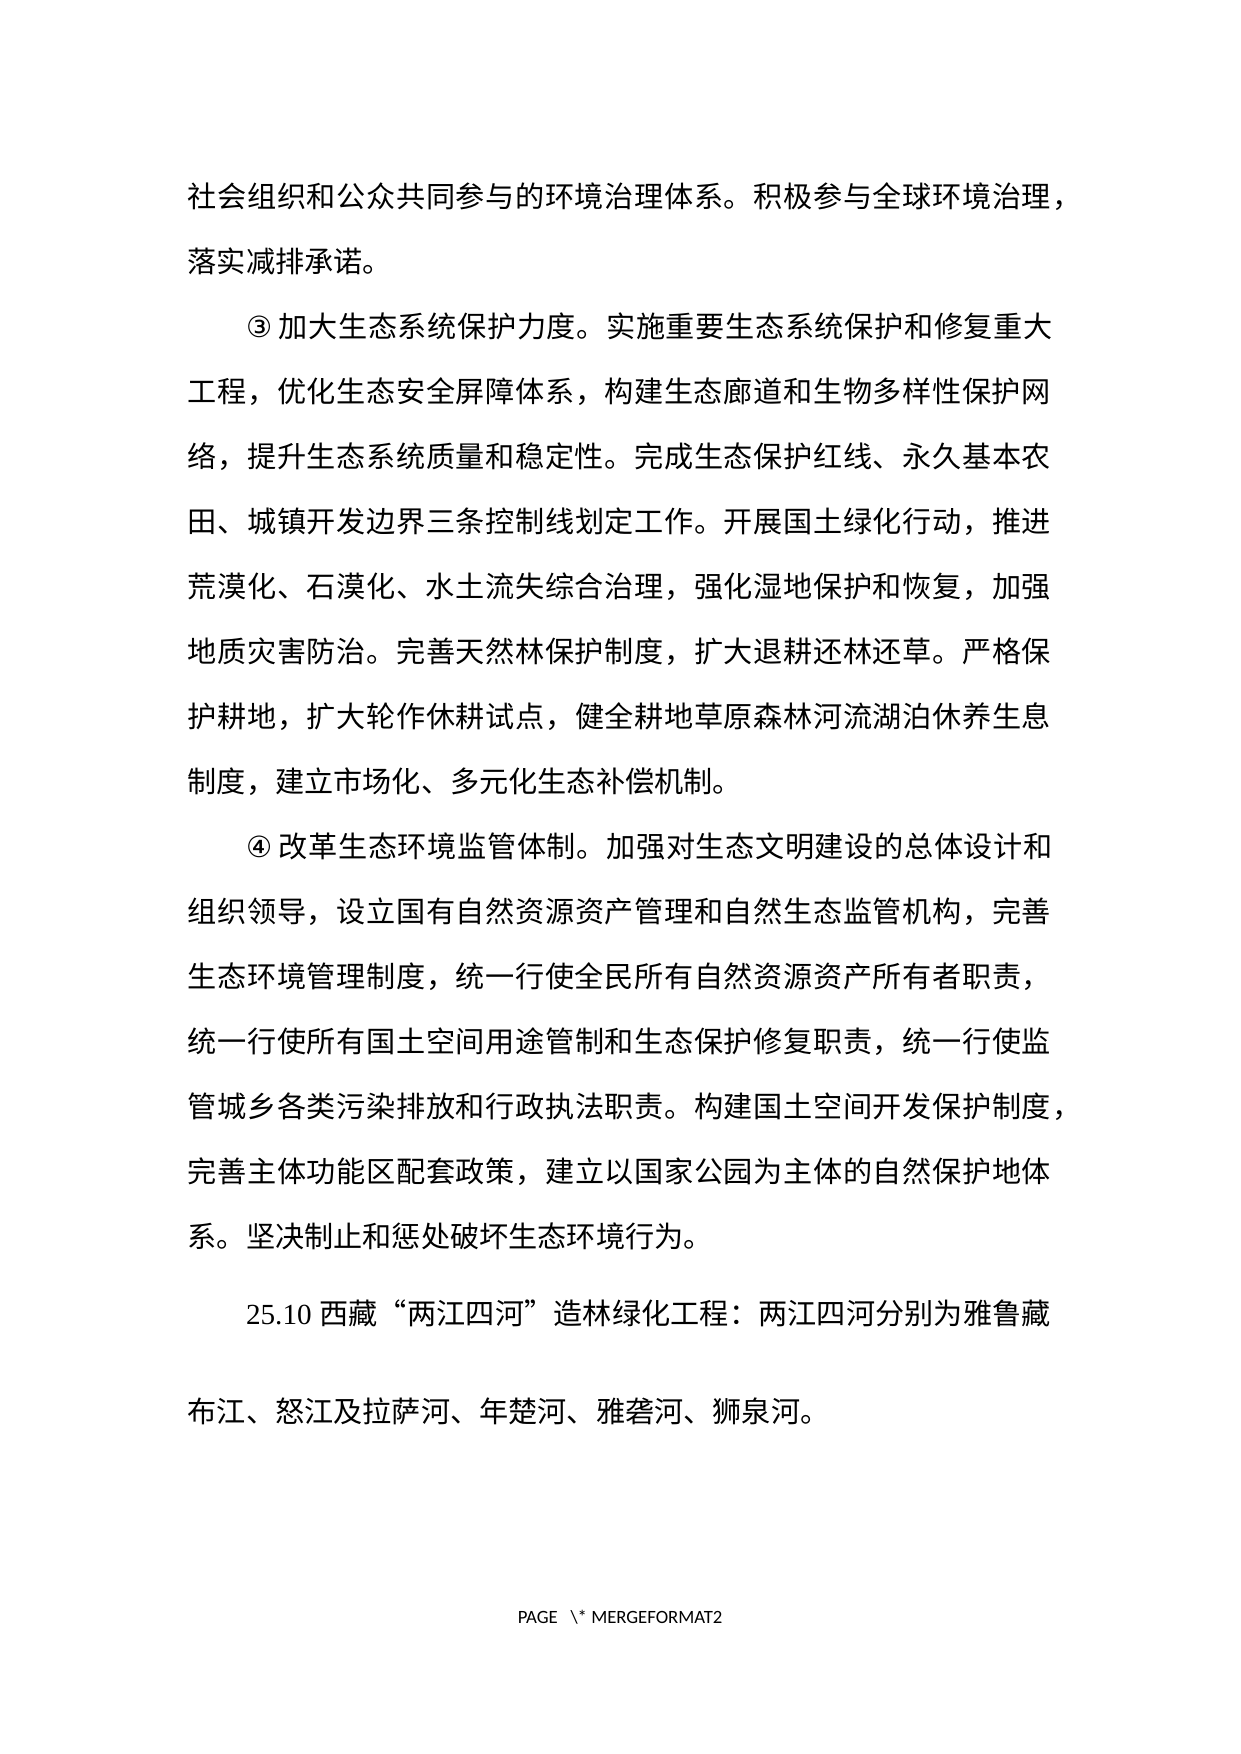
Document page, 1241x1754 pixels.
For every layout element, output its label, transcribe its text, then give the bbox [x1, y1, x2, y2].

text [187, 162, 1053, 292]
text ③加大生态系统保护力度。实施重要生态系统保护和修复重大工程，优化生态安全屏障体系，构建生态廊道和生物多样性保护网络，提升生态系统质量和稳定性。完成生态保护红线、永久基本农田、城镇开发边界三条控制线划定工作。开展国土绿化行动，推进荒漠化、石漠化、水土流失综合治理，强化湿地保护和恢复，加强地质灾害防治。完善天然林保护制度，扩大退耕还林还草。严格保护耕地，扩大轮作休耕试点，健全耕地草原森林河流湖泊休养生息制度，建立市场化、多元化生态补偿机制。 [187, 292, 1053, 812]
text ④改革生态环境监管体制。加强对生态文明建设的总体设计和组织领导，设立国有自然资源资产管理和自然生态监管机构，完善生态环境管理制度，统一行使全民所有自然资源资产所有者职责，统一行使所有国土空间用途管制和生态保护修复职责，统一行使监管城乡各类污染排放和行政执法职责。构建国土空间开发保护制度，完善主体功能区配套政策，建立以国家公园为主体的自然保护地体系。坚决制止和惩处破坏生态环境行为。 [187, 812, 1053, 1267]
text 25.10 西藏“两江四河”造林绿化工程：两江四河分别为雅鲁藏布江、怒江及拉萨河、年楚河、雅砻河、狮泉河。 [187, 1279, 1053, 1442]
